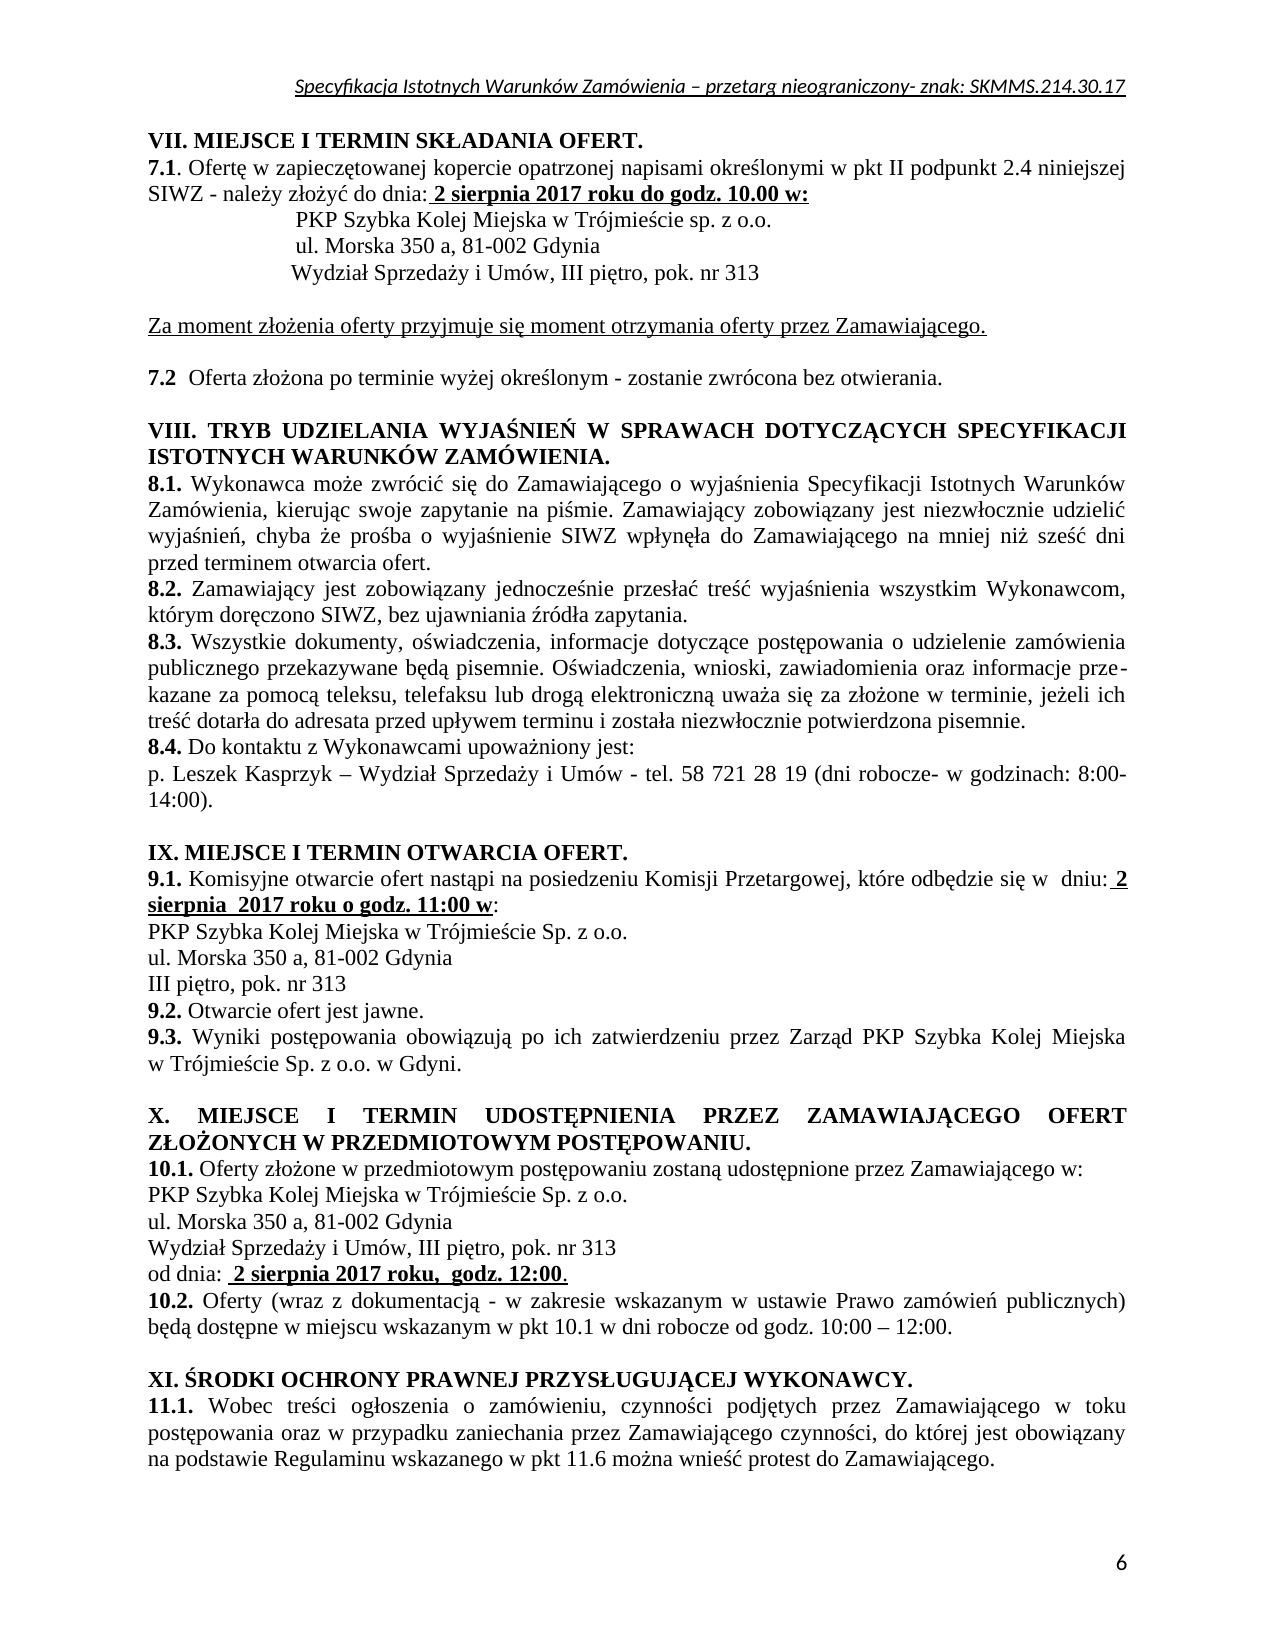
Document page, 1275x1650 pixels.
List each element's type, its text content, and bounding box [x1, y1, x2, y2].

text 11.1. Wobec treści ogłoszenia o zamówieniu, czynności podjętych przez Zamawiającego w toku postępowania oraz w przypadku zaniechania przez Zamawiającego czynności, do której jest obowiązany na podstawie Regulaminu wskazanego w pkt 11.6 można wnieść protest do Zamawiającego. [148, 1392, 1127, 1471]
text p. Leszek Kasprzyk – Wydział Sprzedaży i Umów - tel. 58 721 28 19 (dni robocze- w godzinach: 8:00- 14:00). [148, 760, 1127, 812]
text VII. MIEJSCE I TERMIN SKŁADANIA OFERT. [148, 127, 1127, 153]
text 8.3. Wszystkie dokumenty, oświadczenia, informacje dotyczące postępowania o udzielenie zamówienia publicznego przekazywane będą pisemnie. Oświadczenia, wnioski, zawiadomienia oraz informacje przekazane za pomocą teleksu, telefaksu lub drogą elektroniczną uważa się za złożone w terminie, jeżeli ich treść dotarła do adresata przed upływem terminu i została niezwłocznie potwierdzona pisemnie. [148, 628, 1127, 733]
text X. MIEJSCE I TERMIN UDOSTĘPNIENIA PRZEZ ZAMAWIAJĄCEGO OFERT ZŁOŻONYCH W PRZEDMIOTOWYM POSTĘPOWANIU. [148, 1102, 1127, 1155]
text ul. Morska 350 a, 81-002 Gdynia [148, 233, 1127, 259]
text III piętro, pok. nr 313 [148, 971, 1127, 997]
text ul. Morska 350 a, 81-002 Gdynia [148, 1208, 1127, 1234]
text Wydział Sprzedaży i Umów, III piętro, pok. nr 313 [148, 259, 1127, 285]
text 7.1. Ofertę w zapieczętowanej kopercie opatrzonej napisami określonymi w pkt II podpunkt 2.4 niniejszej SIWZ - należy złożyć do dnia: 2 sierpnia 2017 roku do godz. 10.00 w: [148, 153, 1127, 206]
text 10.2. Oferty (wraz z dokumentacją - w zakresie wskazanym w ustawie Prawo zamówień publicznych) będą dostępne w miejscu wskazanym w pkt 10.1 w dni robocze od godz. 10:00 – 12:00. [148, 1287, 1127, 1339]
text VIII. TRYB UDZIELANIA WYJAŚNIEŃ W SPRAWACH DOTYCZĄCYCH SPECYFIKACJI ISTOTNYCH WARUNKÓW ZAMÓWIENIA. [148, 417, 1127, 470]
text IX. MIEJSCE I TERMIN OTWARCIA OFERT. [148, 839, 1127, 865]
text 10.1. Oferty złożone w przedmiotowym postępowaniu zostaną udostępnione przez Zamawiającego w: [148, 1155, 1127, 1181]
text 8.4. Do kontaktu z Wykonawcami upoważniony jest: [148, 733, 1127, 760]
text PKP Szybka Kolej Miejska w Trójmieście Sp. z o.o. [148, 918, 1127, 944]
text PKP Szybka Kolej Miejska w Trójmieście Sp. z o.o. [148, 1181, 1127, 1208]
text 8.2. Zamawiający jest zobowiązany jednocześnie przesłać treść wyjaśnienia wszystkim Wykonawcom, którym doręczono SIWZ, bez ujawniania źródła zapytania. [148, 575, 1127, 628]
text 9.3. Wyniki postępowania obowiązują po ich zatwierdzeniu przez Zarząd PKP Szybka Kolej Miejska w Trójmieście Sp. z o.o. w Gdyni. [148, 1023, 1127, 1076]
text 8.1. Wykonawca może zwrócić się do Zamawiającego o wyjaśnienia Specyfikacji Istotnych Warunków Zamówienia, kierując swoje zapytanie na piśmie. Zamawiający zobowiązany jest niezwłocznie udzielić wyjaśnień, chyba że prośba o wyjaśnienie SIWZ wpłynęła do Zamawiającego na mniej niż sześć dni przed terminem otwarcia ofert. [148, 470, 1127, 575]
text 9.1. Komisyjne otwarcie ofert nastąpi na posiedzeniu Komisji Przetargowej, które odbędzie się w dniu: 2 sierpnia 2017 roku o godz. 11:00 w: [148, 865, 1127, 918]
text od dnia: 2 sierpnia 2017 roku, godz. 12:00. [148, 1260, 1127, 1287]
text PKP Szybka Kolej Miejska w Trójmieście sp. z o.o. [148, 206, 1127, 233]
text XI. ŚRODKI OCHRONY PRAWNEJ PRZYSŁUGUJĄCEJ WYKONAWCY. [148, 1366, 1127, 1392]
text 9.2. Otwarcie ofert jest jawne. [148, 997, 1127, 1023]
text Za moment złożenia oferty przyjmuje się moment otrzymania oferty przez Zamawiającego. [148, 312, 1127, 338]
text ul. Morska 350 a, 81-002 Gdynia [148, 944, 1127, 971]
list Oferta złożona po terminie wyżej określonym - zostanie zwrócona bez otwierania. [148, 364, 1127, 391]
text Wydział Sprzedaży i Umów, III piętro, pok. nr 313 [148, 1234, 1127, 1260]
